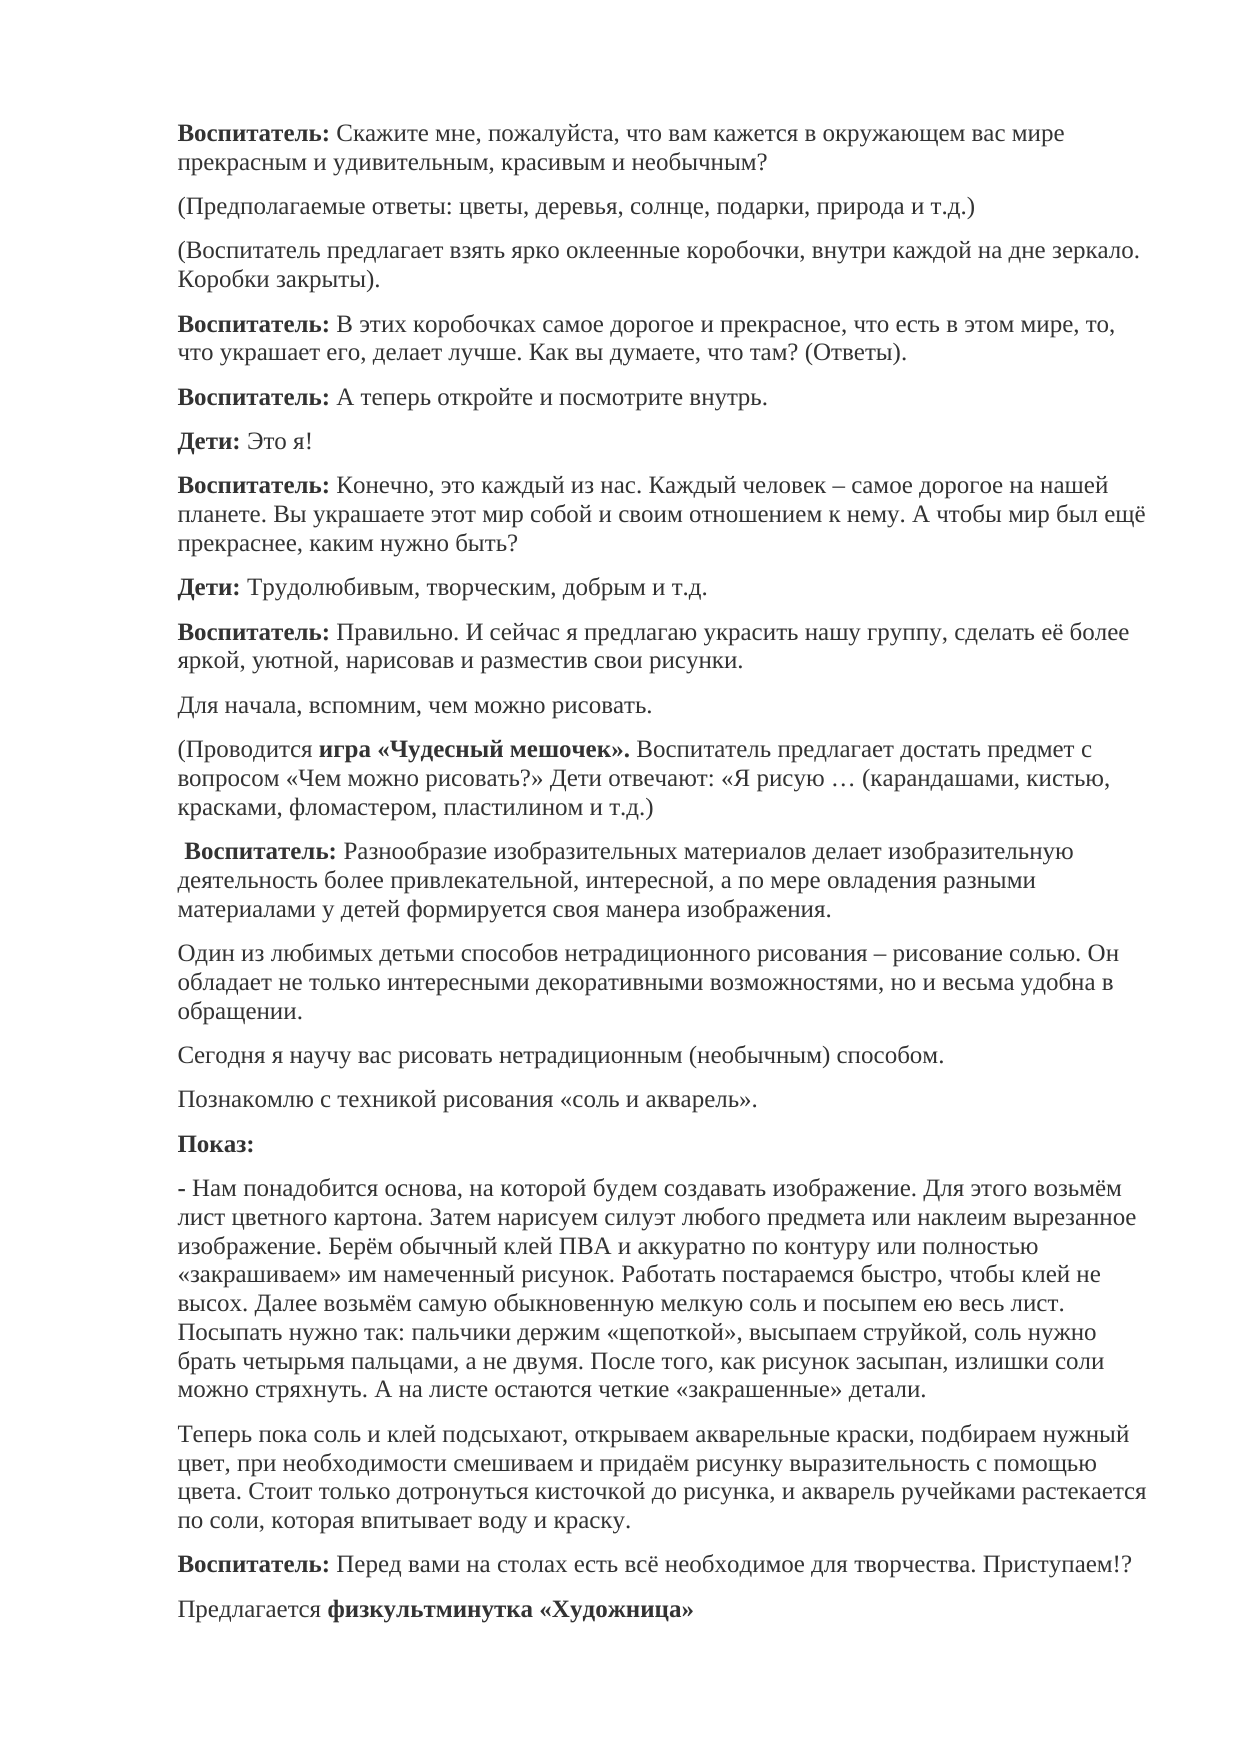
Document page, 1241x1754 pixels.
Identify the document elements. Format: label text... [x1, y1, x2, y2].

text (Предполагаемые ответы: цветы, деревья, солнце, подарки, природа и т.д.) [177, 191, 1152, 220]
text Для начала, вспомним, чем можно рисовать. [177, 690, 1152, 719]
text - Нам понадобится основа, на которой будем создавать изображение. Для этого возьмём лист цветного картона. Затем нарисуем силуэт любого предмета или наклеим вырезанное изображение. Берём обычный клей ПВА и аккуратно по контуру или полностью «закрашиваем» им намеченный рисунок. Работать постараемся быстро, чтобы клей не высох. Далее возьмём самую обыкновенную мелкую соль и посыпем ею весь лист. Посыпать нужно так: пальчики держим «щепоткой», высыпаем струйкой, соль нужно брать четырьмя пальцами, а не двумя. После того, как рисунок засыпан, излишки соли можно стряхнуть. А на листе остаются четкие «закрашенные» детали. [177, 1173, 1152, 1403]
text Воспитатель: Перед вами на столах есть всё необходимое для творчества. Приступаем!? [177, 1549, 1152, 1578]
text Дети: Это я! [177, 426, 1152, 455]
text Воспитатель: Правильно. И сейчас я предлагаю украсить нашу группу, сделать её более яркой, уютной, нарисовав и разместив свои рисунки. [177, 617, 1152, 674]
text Дети: Трудолюбивым, творческим, добрым и т.д. [177, 572, 1152, 601]
text (Воспитатель предлагает взять ярко оклеенные коробочки, внутри каждой на дне зеркало. Коробки закрыты). [177, 236, 1152, 293]
text (Проводится игра «Чудесный мешочек». Воспитатель предлагает достать предмет с вопросом «Чем можно рисовать?» Дети отвечают: «Я рисую … (карандашами, кистью, красками, фломастером, пластилином и т.д.) [177, 734, 1152, 821]
text Воспитатель: А теперь откройте и посмотрите внутрь. [177, 382, 1152, 411]
text Сегодня я научу вас рисовать нетрадиционным (необычным) способом. [177, 1040, 1152, 1069]
text Воспитатель: Конечно, это каждый из нас. Каждый человек – самое дорогое на нашей планете. Вы украшаете этот мир собой и своим отношением к нему. А чтобы мир был ещё прекраснее, каким нужно быть? [177, 471, 1152, 557]
text Теперь пока соль и клей подсыхают, открываем акварельные краски, подбираем нужный цвет, при необходимости смешиваем и придаём рисунку выразительность с помощью цвета. Стоит только дотронуться кисточкой до рисунка, и акварель ручейками растекается по соли, которая впитывает воду и краску. [177, 1419, 1152, 1534]
text Воспитатель: В этих коробочках самое дорогое и прекрасное, что есть в этом мире, то, что украшает его, делает лучше. Как вы думаете, что там? (Ответы). [177, 309, 1152, 366]
text Познакомлю с техникой рисования «соль и акварель». [177, 1084, 1152, 1113]
text Воспитатель: Скажите мне, пожалуйста, что вам кажется в окружающем вас мире прекрасным и удивительным, красивым и необычным? [177, 118, 1152, 176]
text Показ: [177, 1129, 1152, 1158]
text Предлагается физкультминутка «Художница» [177, 1594, 1152, 1623]
text Один из любимых детьми способов нетрадиционного рисования – рисование солью. Он обладает не только интересными декоративными возможностями, но и весьма удобна в обращении. [177, 938, 1152, 1024]
text Воспитатель: Разнообразие изобразительных материалов делает изобразительную деятельность более привлекательной, интересной, а по мере овладения разными материалами у детей формируется своя манера изображения. [177, 836, 1152, 923]
